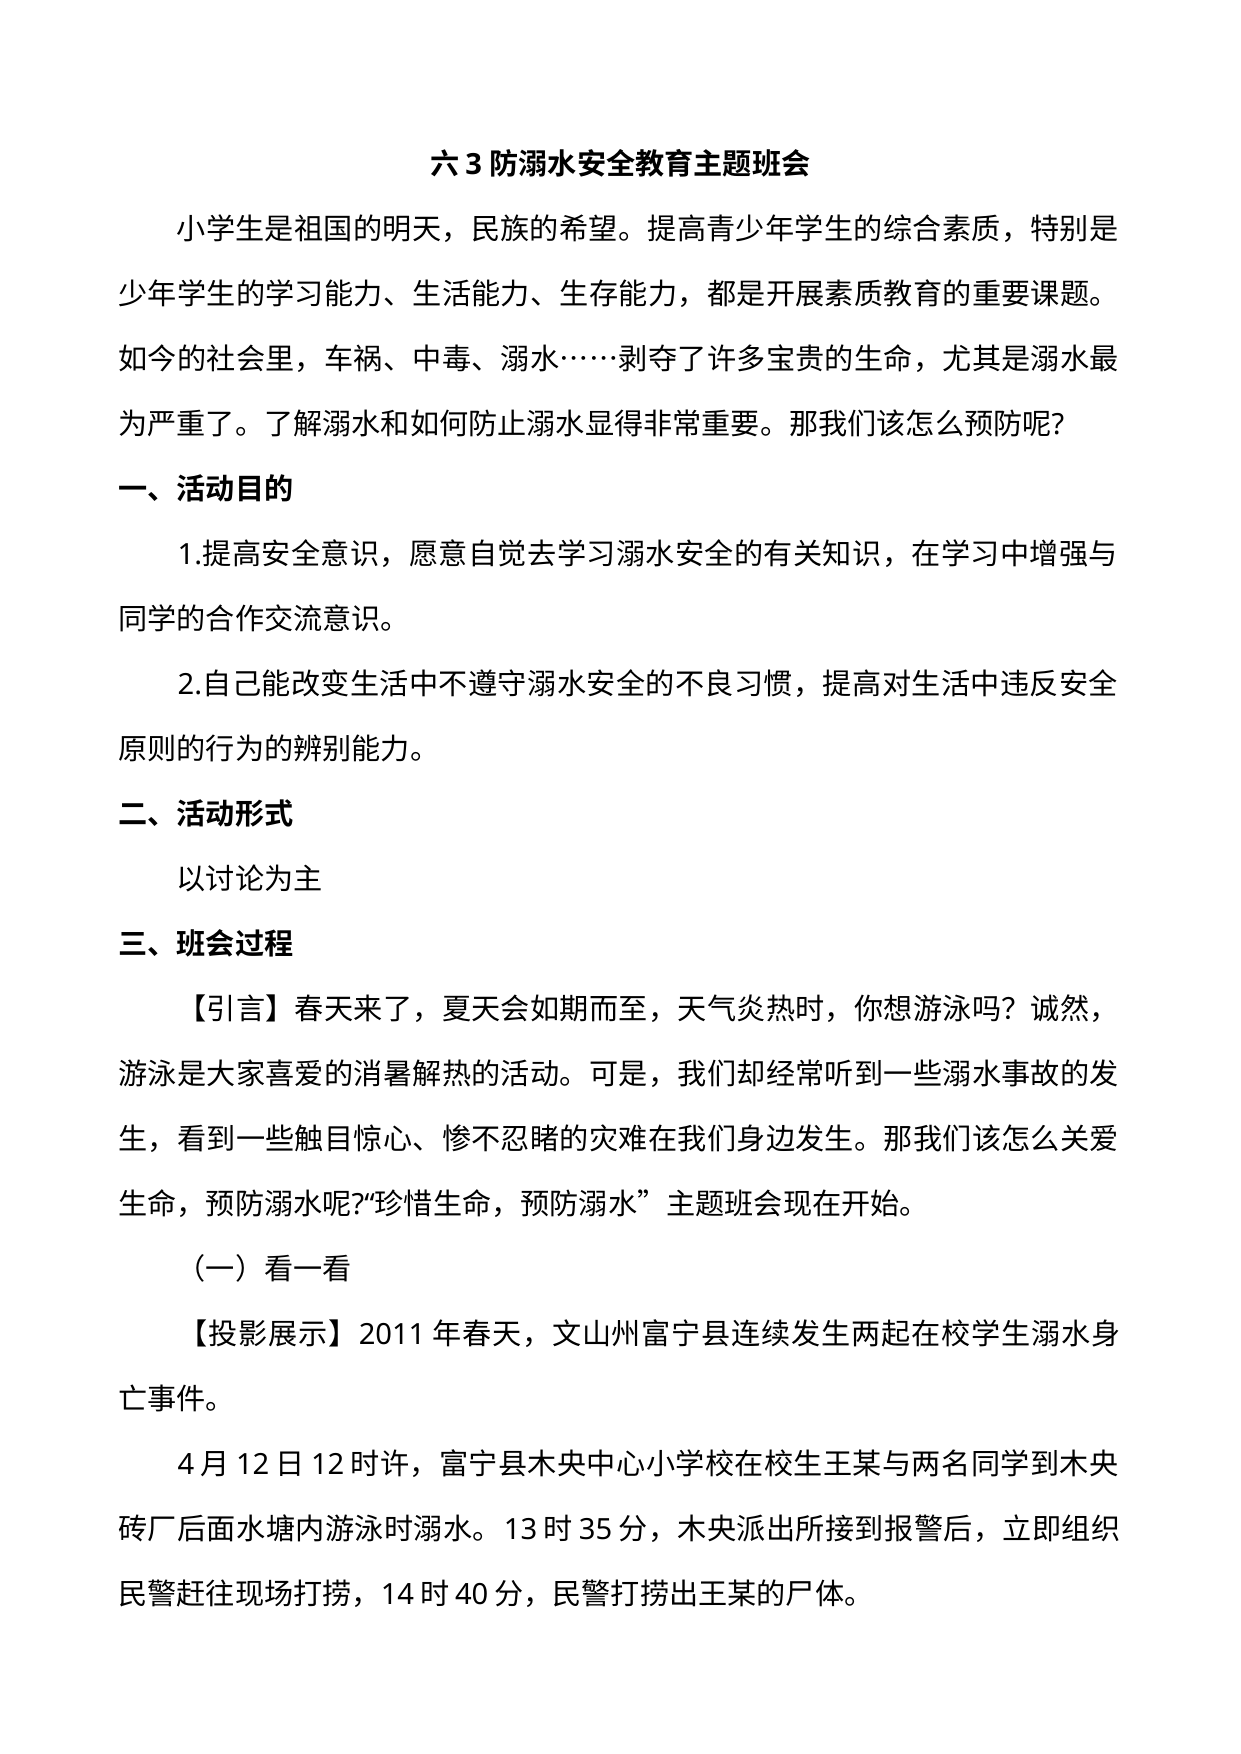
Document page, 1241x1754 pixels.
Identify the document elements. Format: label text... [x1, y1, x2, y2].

text 以讨论为主 [118, 844, 1122, 909]
text 小学生是祖国的明天，民族的希望。提高青少年学生的综合素质，特别是少年学生的学习能力、生活能力、生存能力，都是开展素质教育的重要课题。如今的社会里，车祸、中毒、溺水……剥夺了许多宝贵的生命，尤其是溺水最为严重了。了解溺水和如何防止溺水显得非常重要。那我们该怎么预防呢? [118, 194, 1122, 454]
text 【引言】春天来了，夏天会如期而至，天气炎热时，你想游泳吗？诚然，游泳是大家喜爱的消暑解热的活动。可是，我们却经常听到一些溺水事故的发生，看到一些触目惊心、惨不忍睹的灾难在我们身边发生。那我们该怎么关爱生命，预防溺水呢?“珍惜生命，预防溺水”主题班会现在开始。 [118, 974, 1122, 1234]
text 【投影展示】2011年春天，文山州富宁县连续发生两起在校学生溺水身亡事件。 [118, 1299, 1122, 1429]
text 一、活动目的 [118, 454, 1122, 519]
text （一）看一看 [118, 1234, 1122, 1299]
text 1.提高安全意识，愿意自觉去学习溺水安全的有关知识，在学习中增强与同学的合作交流意识。 [118, 519, 1122, 649]
text 六3 防溺水安全教育主题班会 [118, 129, 1122, 194]
text 二、活动形式 [118, 779, 1122, 844]
text 4月12日12时许，富宁县木央中心小学校在校生王某与两名同学到木央砖厂后面水塘内游泳时溺水。13时35分，木央派出所接到报警后，立即组织民警赶往现场打捞，14时40分，民警打捞出王某的尸体。 [118, 1429, 1122, 1624]
text 三、班会过程 [118, 909, 1122, 974]
text 2.自己能改变生活中不遵守溺水安全的不良习惯，提高对生活中违反安全原则的行为的辨别能力。 [118, 649, 1122, 779]
